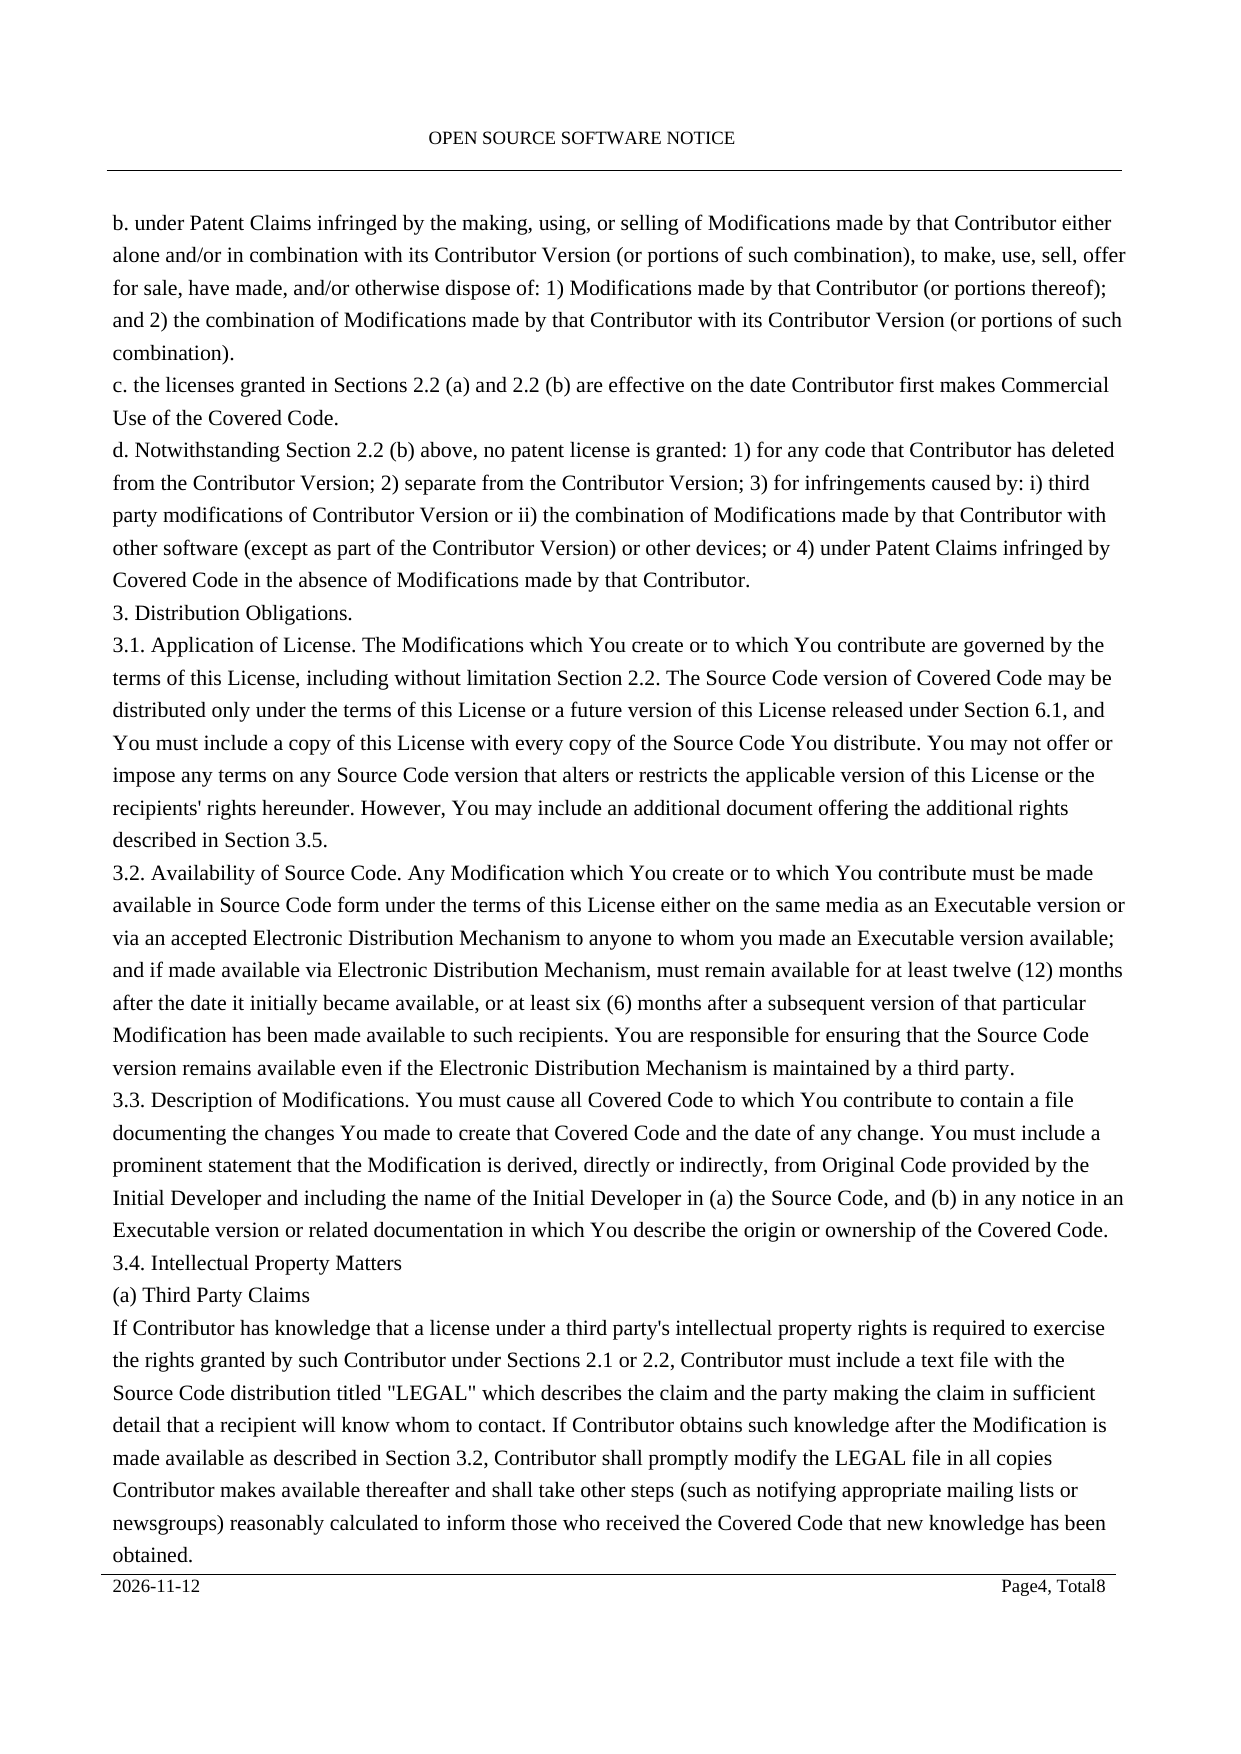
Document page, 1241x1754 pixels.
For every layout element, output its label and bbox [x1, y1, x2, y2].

text [112, 206, 1128, 1571]
